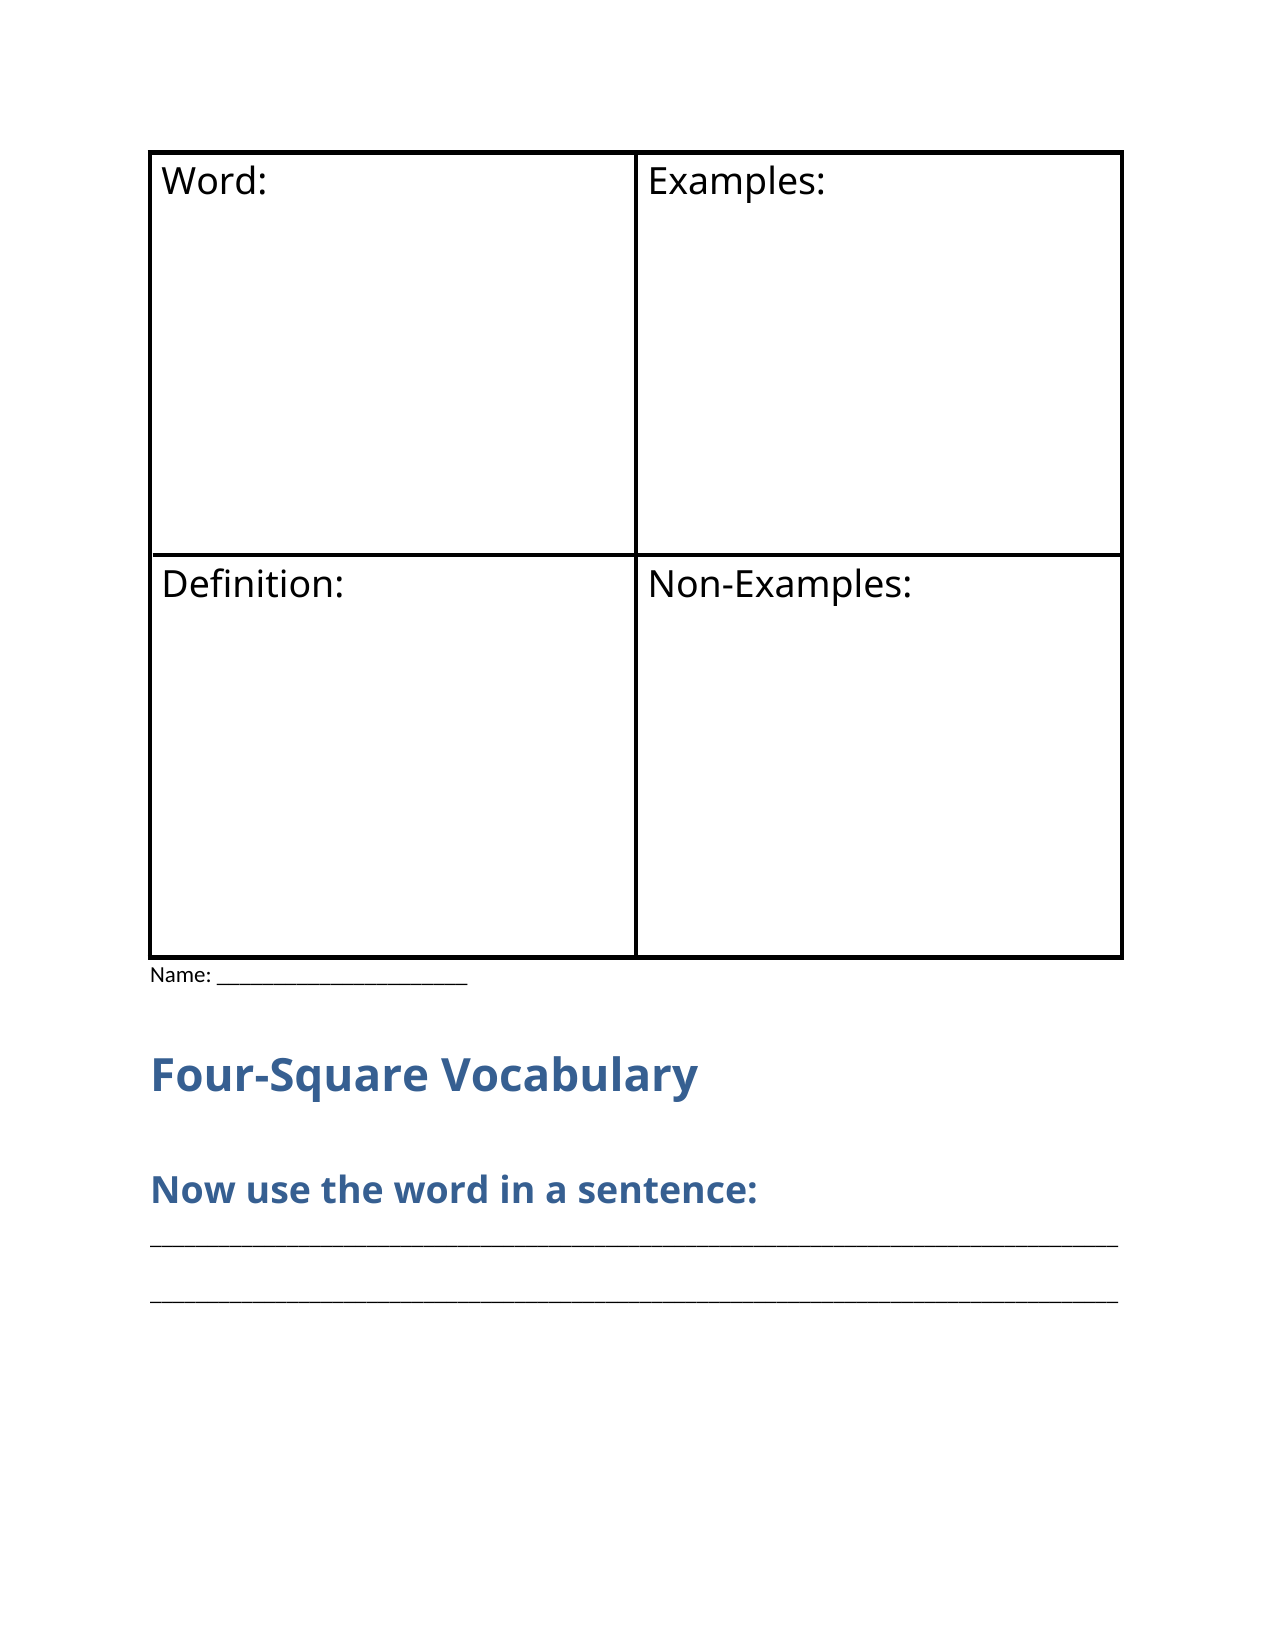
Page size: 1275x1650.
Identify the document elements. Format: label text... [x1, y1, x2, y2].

subtitle Now use the word in a sentence: [150, 1164, 1125, 1215]
table_cell Non-Examples: [638, 557, 1120, 955]
table_header Word: [152, 155, 634, 553]
text __________________________________________________________________________________________________________________________________________________________________________ [150, 1222, 1125, 1306]
table_header Examples: [638, 155, 1120, 553]
table_cell Definition: [152, 554, 634, 955]
subtitle Four-Square Vocabulary [150, 1042, 1125, 1104]
text Name: ______________________ [150, 960, 1125, 988]
